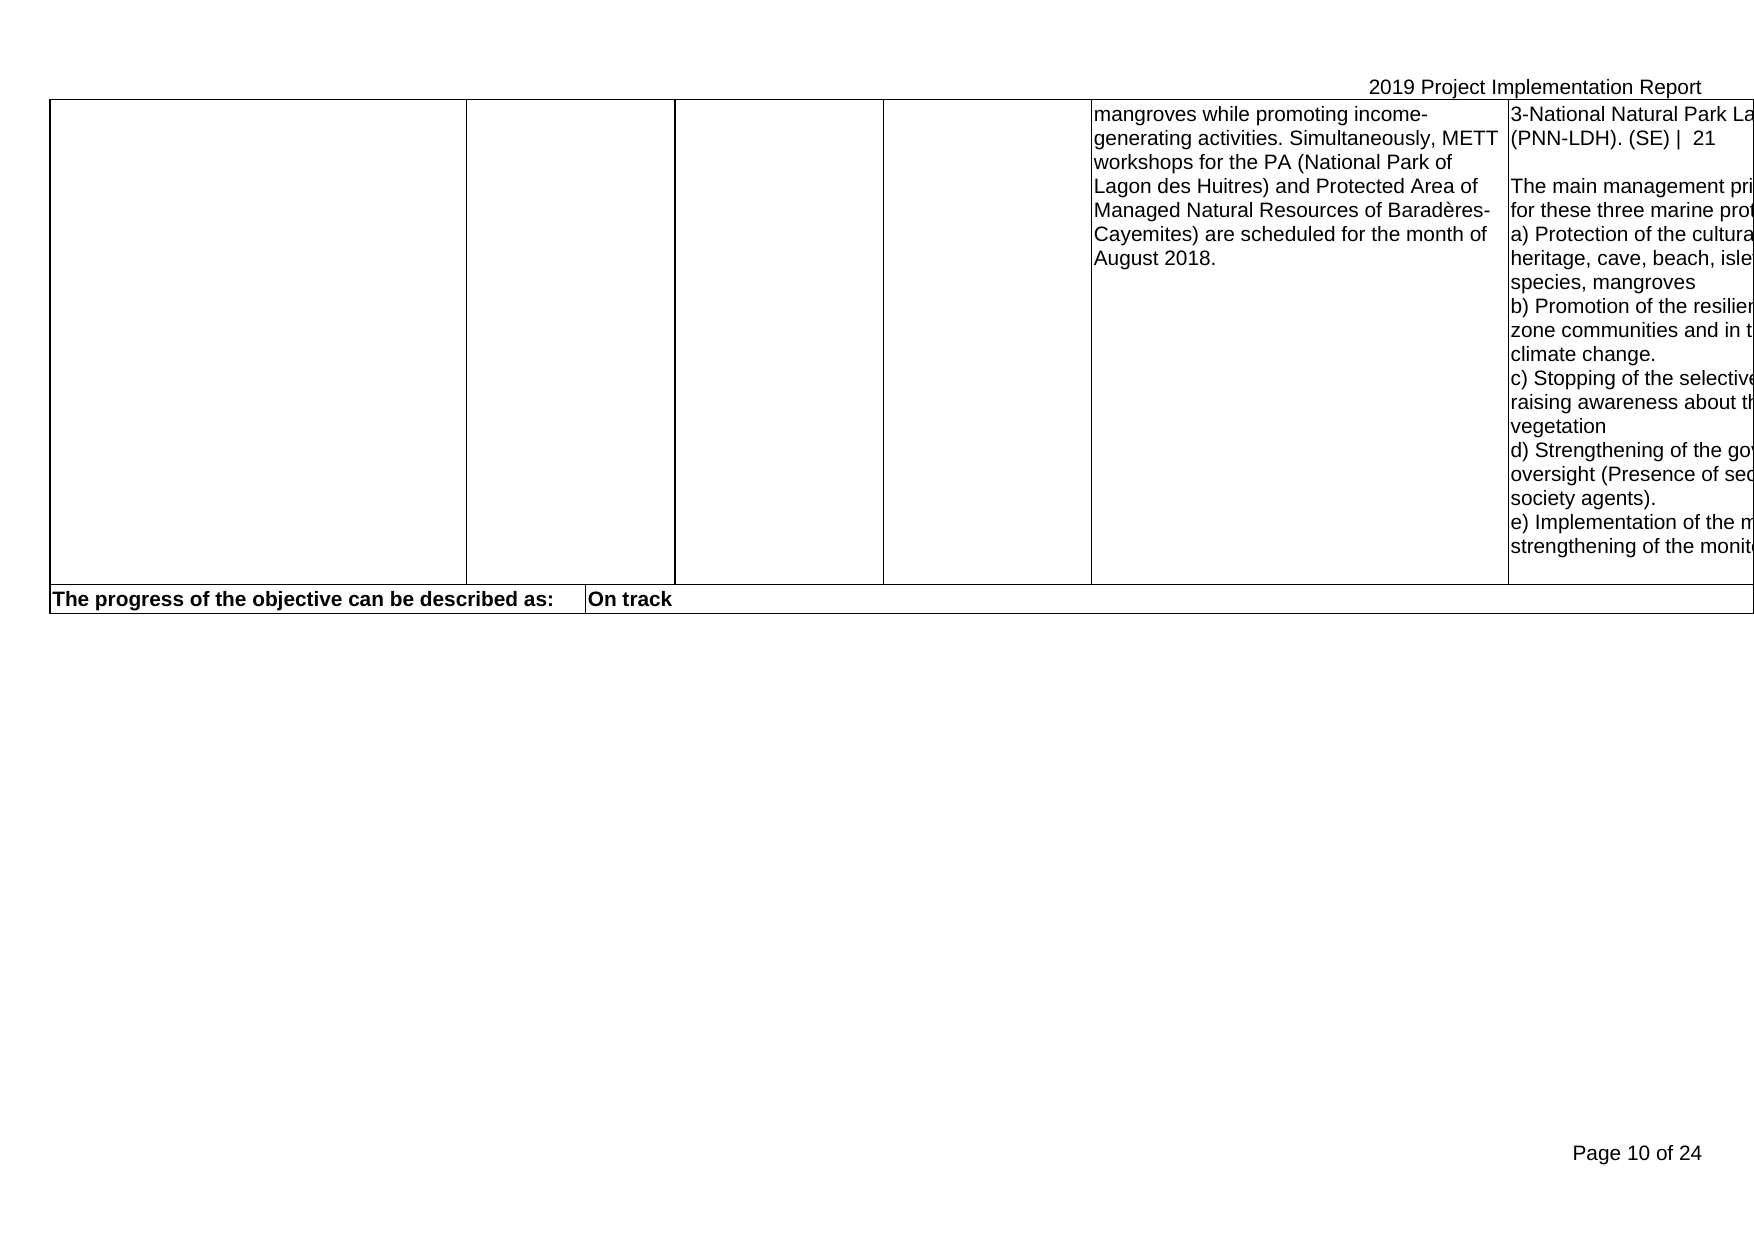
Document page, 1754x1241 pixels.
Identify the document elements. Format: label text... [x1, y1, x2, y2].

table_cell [1509, 100, 1753, 583]
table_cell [884, 100, 1091, 583]
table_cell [467, 100, 674, 583]
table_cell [1092, 100, 1508, 583]
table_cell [676, 100, 883, 583]
table_cell On track [586, 585, 1753, 613]
table_cell The progress of the objective can be described as: [51, 585, 585, 613]
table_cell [51, 100, 466, 583]
